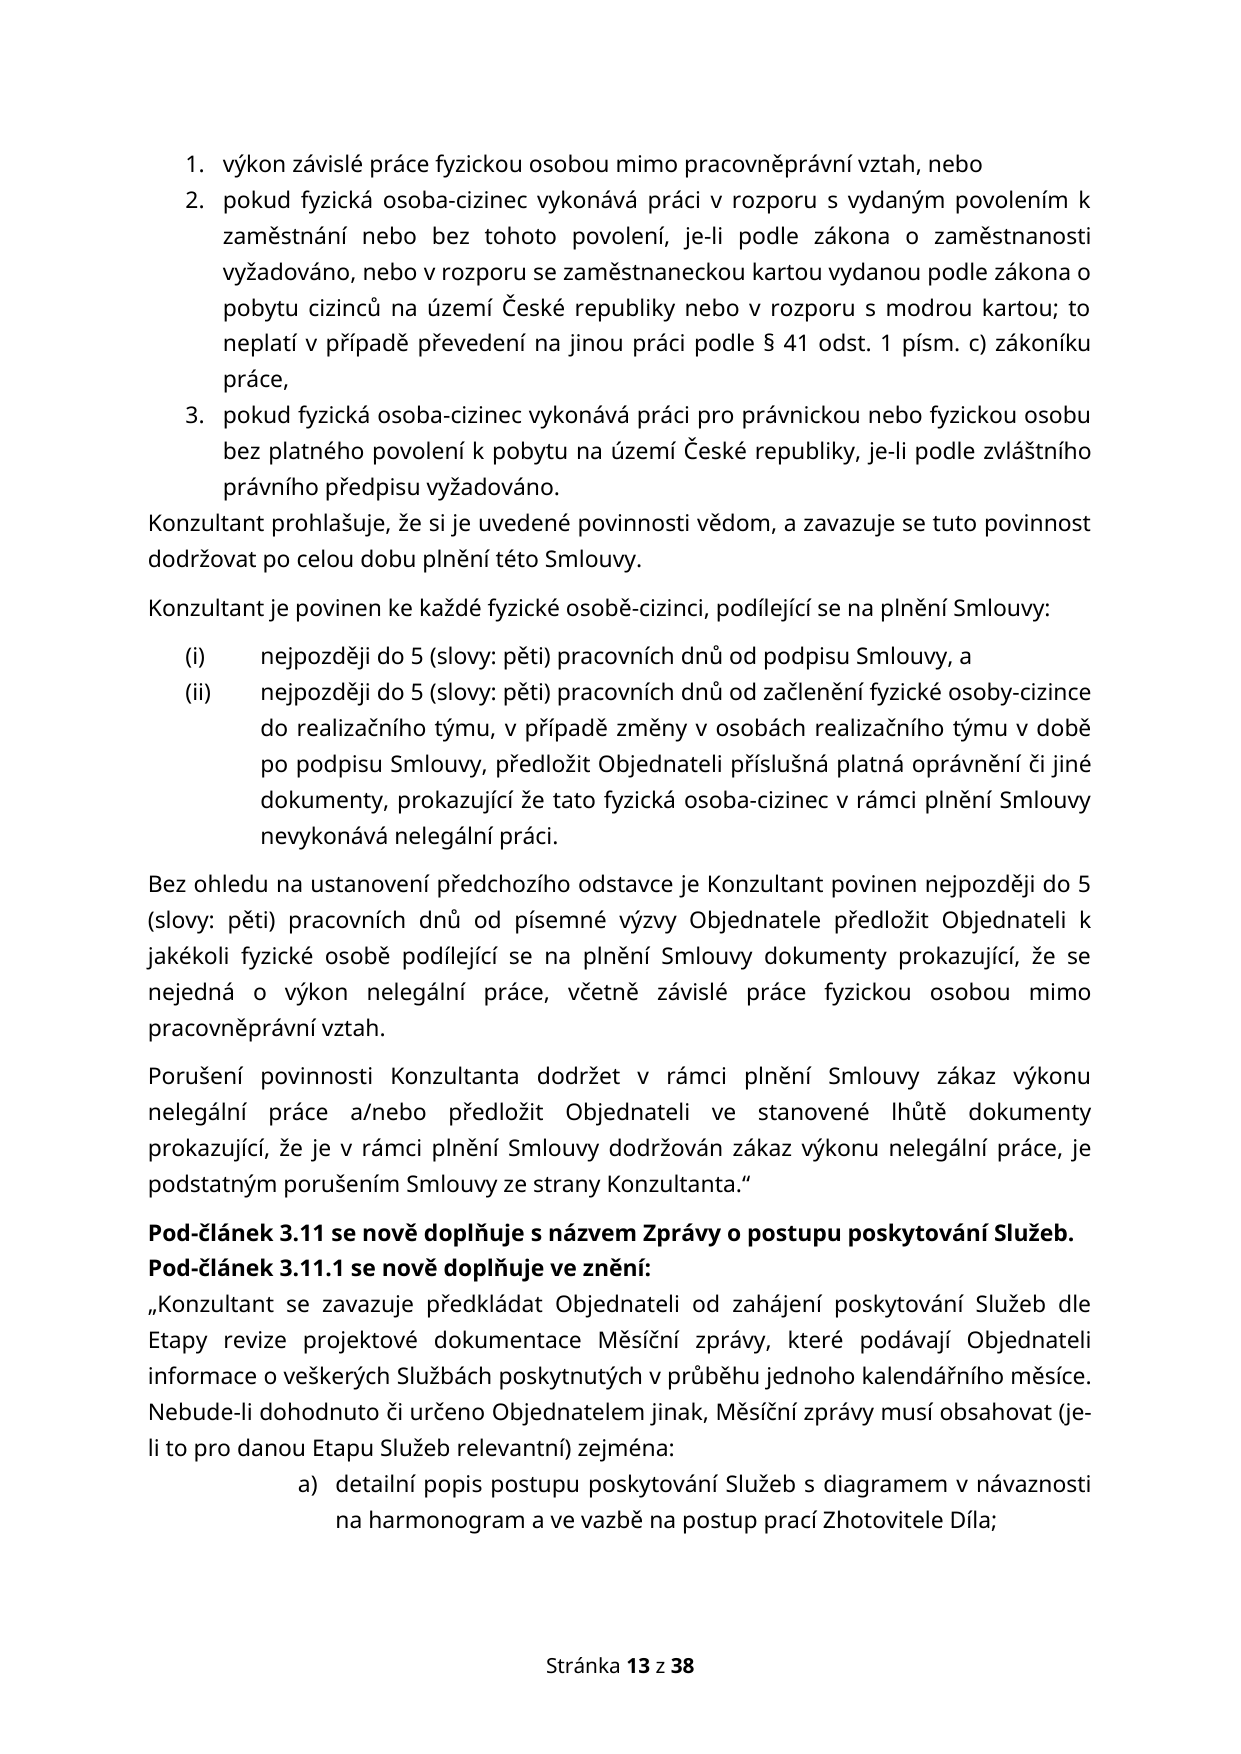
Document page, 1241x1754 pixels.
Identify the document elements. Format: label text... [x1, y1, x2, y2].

list pokud fyzická osoba-cizinec vykonává práci v rozporu s vydaným povolením k zaměstnání nebo bez tohoto povolení, je-li podle zákona o zaměstnanosti vyžadováno, nebo v rozporu se zaměstnaneckou kartou vydanou podle zákona o pobytu cizinců na území České republiky nebo v rozporu s modrou kartou; to neplatí v případě převedení na jinou práci podle § 41 odst. 1 písm. c) zákoníku práce, [185, 184, 1092, 394]
list výkon závislé práce fyzickou osobou mimo pracovněprávní vztah, nebo [185, 148, 1092, 179]
list detailní popis postupu poskytování Služeb s diagramem v návaznosti na harmonogram a ve vazbě na postup prací Zhotovitele Díla; [298, 1468, 1092, 1535]
text Konzultant prohlašuje, že si je uvedené povinnosti vědom, a zavazuje se tuto povinnost dodržovat po celou dobu plnění této Smlouvy. [148, 507, 1092, 574]
text Bez ohledu na ustanovení předchozího odstavce je Konzultant povinen nejpozději do 5 (slovy: pěti) pracovních dnů od písemné výzvy Objednatele předložit Objednateli k jakékoli fyzické osobě podílející se na plnění Smlouvy dokumenty prokazující, že se nejedná o výkon nelegální práce, včetně závislé práce fyzickou osobou mimo pracovněprávní vztah. [148, 868, 1092, 1043]
list nejpozději do 5 (slovy: pěti) pracovních dnů od začlenění fyzické osoby-cizince do realizačního týmu, v případě změny v osobách realizačního týmu v době po podpisu Smlouvy, předložit Objednateli příslušná platná oprávnění či jiné dokumenty, prokazující že tato fyzická osoba-cizinec v rámci plnění Smlouvy nevykonává nelegální práci. [185, 676, 1092, 851]
text Konzultant je povinen ke každé fyzické osobě-cizinci, podílející se na plnění Smlouvy: [148, 591, 1092, 623]
text Pod-článek 3.11 se nově doplňuje s názvem Zprávy o postupu poskytování Služeb. [148, 1216, 1092, 1248]
text „Konzultant se zavazuje předkládat Objednateli od zahájení poskytování Služeb dle Etapy revize projektové dokumentace Měsíční zprávy, které podávají Objednateli informace o veškerých Službách poskytnutých v průběhu jednoho kalendářního měsíce. Nebude-li dohodnuto či určeno Objednatelem jinak, Měsíční zprávy musí obsahovat (je-li to pro danou Etapu Služeb relevantní) zejména: [148, 1288, 1092, 1463]
list pokud fyzická osoba-cizinec vykonává práci pro právnickou nebo fyzickou osobu bez platného povolení k pobytu na území České republiky, je-li podle zvláštního právního předpisu vyžadováno. [185, 399, 1092, 502]
text Pod-článek 3.11.1 se nově doplňuje ve znění: [148, 1252, 1092, 1284]
list nejpozději do 5 (slovy: pěti) pracovních dnů od podpisu Smlouvy, a [185, 640, 1092, 671]
text Porušení povinnosti Konzultanta dodržet v rámci plnění Smlouvy zákaz výkonu nelegální práce a/nebo předložit Objednateli ve stanovené lhůtě dokumenty prokazující, že je v rámci plnění Smlouvy dodržován zákaz výkonu nelegální práce, je podstatným porušením Smlouvy ze strany Konzultanta.“ [148, 1060, 1092, 1199]
